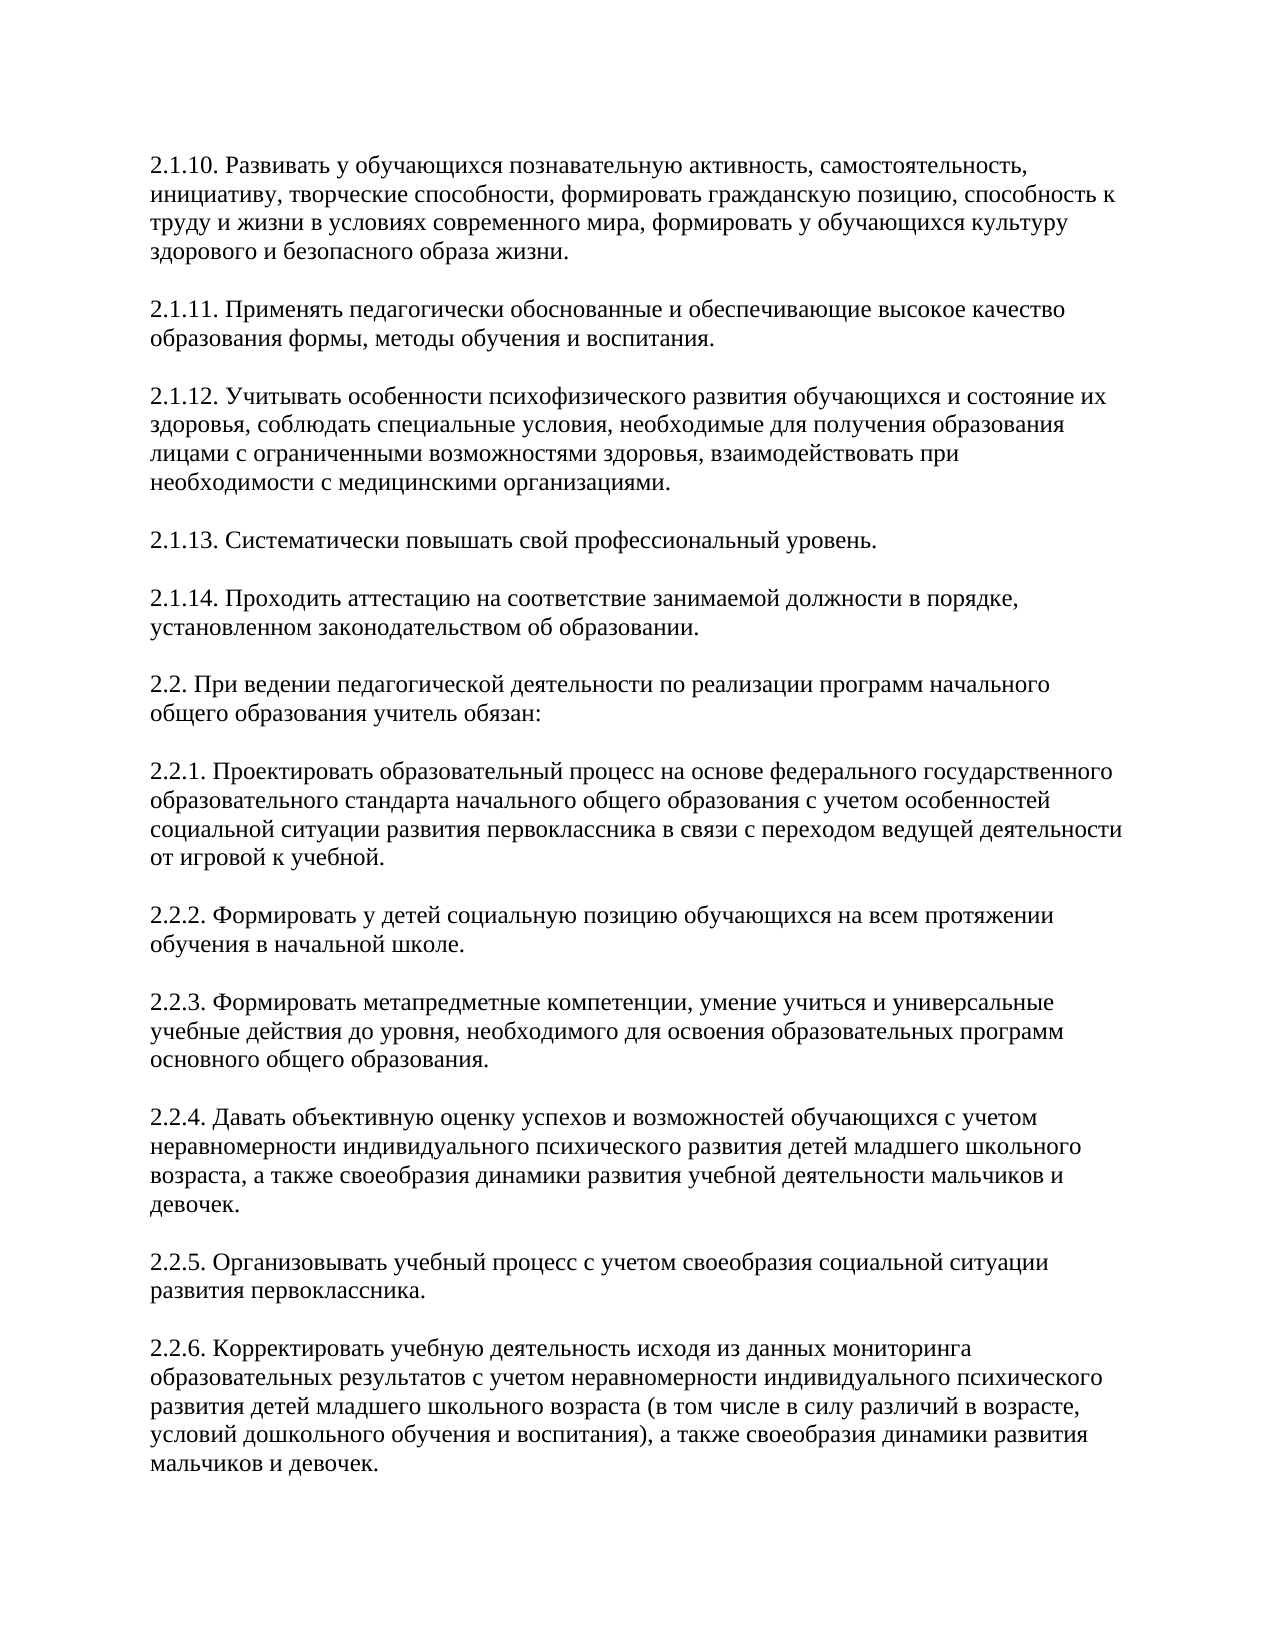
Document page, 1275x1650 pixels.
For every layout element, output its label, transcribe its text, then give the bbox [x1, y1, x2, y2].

text 2.1.10. Развивать у обучающихся познавательную активность, самостоятельность, инициативу, творческие способности, формировать гражданскую позицию, способность к труду и жизни в условиях современного мира, формировать у обучающихся культуру здорового и безопасного образа жизни. [150, 323, 1125, 438]
text 2.1.11. Применять педагогически обоснованные и обеспечивающие высокое качество образования формы, методы обучения и воспитания. [150, 467, 1125, 525]
text 2.2.2. Формировать у детей социальную позицию обучающихся на всем протяжении обучения в начальной школе. [150, 1074, 1125, 1131]
text 2.1.8. Соблюдать правовые, нравственные и этические нормы, следовать требованиям профессиональной этики. [150, 150, 1125, 207]
text 2.2.4. Давать объективную оценку успехов и возможностей обучающихся с учетом неравномерности индивидуального психического развития детей младшего школьного возраста, а также своеобразия динамики развития учебной деятельности мальчиков и девочек. [150, 1276, 1125, 1391]
text 2.1.13. Систематически повышать свой профессиональный уровень. [150, 698, 1125, 727]
text 2.2.5. Организовывать учебный процесс с учетом своеобразия социальной ситуации развития первоклассника. [150, 1420, 1125, 1477]
text 2.1.12. Учитывать особенности психофизического развития обучающихся и состояние их здоровья, соблюдать специальные условия, необходимые для получения образования лицами с ограниченными возможностями здоровья, взаимодействовать при необходимости с медицинскими организациями. [150, 554, 1125, 669]
text 2.2. При ведении педагогической деятельности по реализации программ начального общего образования учитель обязан: [150, 843, 1125, 900]
text 2.1.9. Уважать честь, достоинство и репутацию обучающихся и других участников образовательных отношений. [150, 237, 1125, 294]
text 2.2.3. Формировать метапредметные компетенции, умение учиться и универсальные учебные действия до уровня, необходимого для освоения образовательных программ основного общего образования. [150, 1160, 1125, 1247]
text 2.1.14. Проходить аттестацию на соответствие занимаемой должности в порядке, установленном законодательством об образовании. [150, 756, 1125, 814]
text 2.2.1. Проектировать образовательный процесс на основе федерального государственного образовательного стандарта начального общего образования с учетом особенностей социальной ситуации развития первоклассника в связи с переходом ведущей деятельности от игровой к учебной. [150, 929, 1125, 1044]
